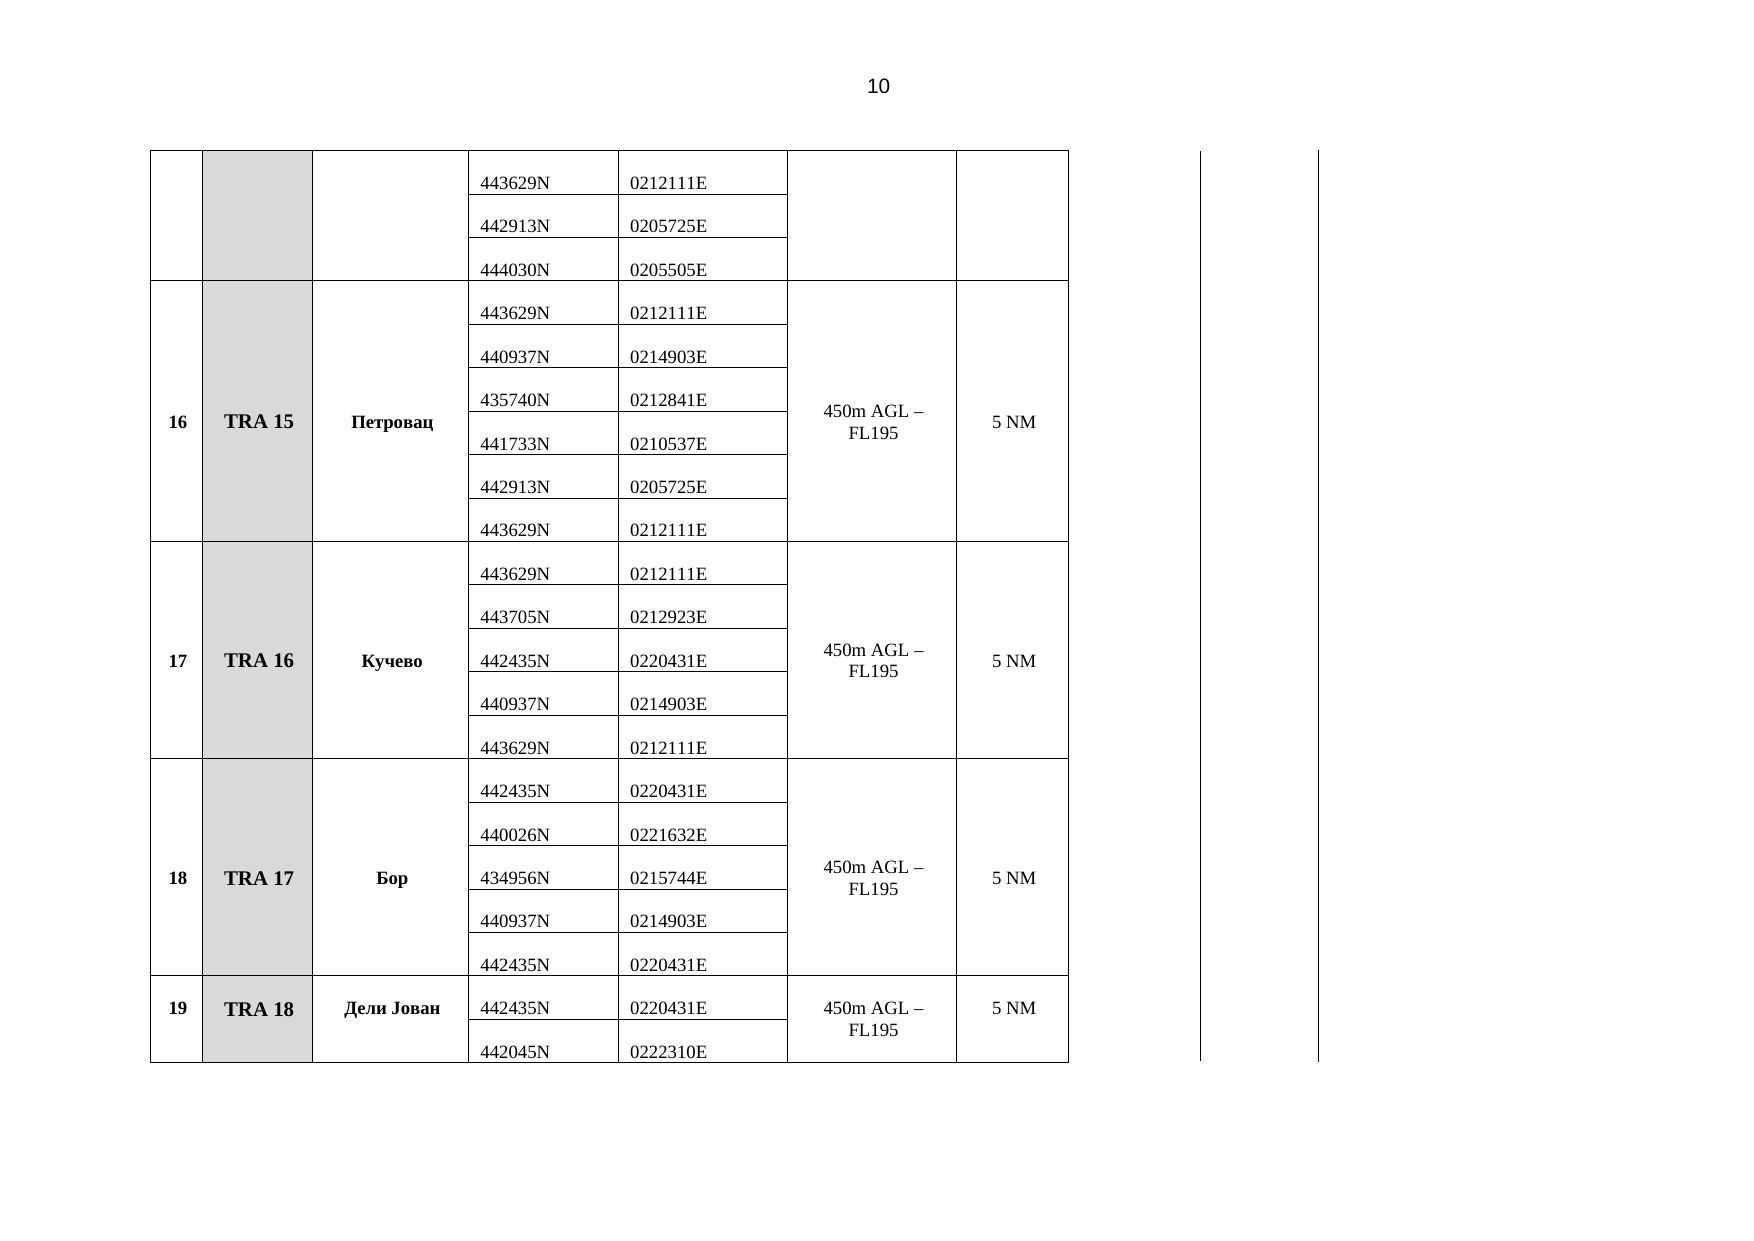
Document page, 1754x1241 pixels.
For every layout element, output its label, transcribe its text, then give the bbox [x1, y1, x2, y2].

table_cell TRA 17 [203, 759, 312, 975]
table_cell 440937N [469, 325, 618, 367]
table_cell 435740N [469, 368, 618, 411]
table_cell 440026N [469, 803, 618, 845]
table_cell 444030N [469, 238, 618, 280]
table_cell 5 NM [957, 542, 1068, 758]
table_cell 442045N [469, 1020, 618, 1062]
table_cell TRA 16 [203, 542, 312, 758]
table_cell 0212841E [619, 368, 787, 411]
table_cell 450m AGL – FL195 [788, 281, 956, 541]
table_cell 0214903E [619, 325, 787, 367]
table_cell 450m AGL – FL195 [788, 976, 956, 1062]
table_cell 16 [151, 281, 202, 541]
table_cell 434956N [469, 846, 618, 888]
table_cell 443629N [469, 281, 618, 324]
table_cell 19 [151, 976, 202, 1062]
table_cell 442435N [469, 933, 618, 975]
table_cell Петровац [313, 281, 468, 541]
table_cell 0212923E [619, 585, 787, 628]
table_cell 0205505E [619, 238, 787, 280]
table_cell 442435N [469, 759, 618, 802]
table_cell 0214903E [619, 890, 787, 932]
table_cell 441733N [469, 412, 618, 454]
table_cell 0215744E [619, 846, 787, 888]
table_cell 0205725E [619, 455, 787, 497]
table_cell Дели Јован [313, 976, 468, 1062]
table_cell 442913N [469, 455, 618, 497]
table_cell 443629N [469, 499, 618, 541]
table_cell 0212111E [619, 151, 787, 193]
table_cell 443629N [469, 716, 618, 758]
table_cell TRA 18 [203, 976, 312, 1062]
table_cell 440937N [469, 890, 618, 932]
table_cell 0212111E [619, 542, 787, 584]
table_cell 0205725E [619, 195, 787, 237]
table_cell 0214903E [619, 672, 787, 715]
table_cell 17 [151, 542, 202, 758]
table_cell 0220431E [619, 976, 787, 1019]
table_cell 5 NM [957, 976, 1068, 1062]
table_cell 442435N [469, 629, 618, 671]
table_cell 450m AGL – FL195 [788, 542, 956, 758]
table_cell Кучево [313, 542, 468, 758]
table_cell 450m AGL – FL195 [788, 759, 956, 975]
table_cell 440937N [469, 672, 618, 715]
table_cell 443705N [469, 585, 618, 628]
table_cell 0212111E [619, 499, 787, 541]
table_cell 0221632E [619, 803, 787, 845]
table_cell 5 NM [957, 281, 1068, 541]
table_cell Бор [313, 759, 468, 975]
table_cell 0220431E [619, 629, 787, 671]
table_cell 0220431E [619, 933, 787, 975]
table_cell 442435N [469, 976, 618, 1019]
table_cell 443629N [469, 151, 618, 193]
table_cell 0210537E [619, 412, 787, 454]
table_cell 442913N [469, 195, 618, 237]
table_cell 18 [151, 759, 202, 975]
table_cell 443629N [469, 542, 618, 584]
table_cell 0212111E [619, 281, 787, 324]
table_cell 0212111E [619, 716, 787, 758]
table_cell TRA 15 [203, 281, 312, 541]
table_cell 0222310E [619, 1020, 787, 1062]
table_cell 0220431E [619, 759, 787, 802]
table_cell 5 NM [957, 759, 1068, 975]
